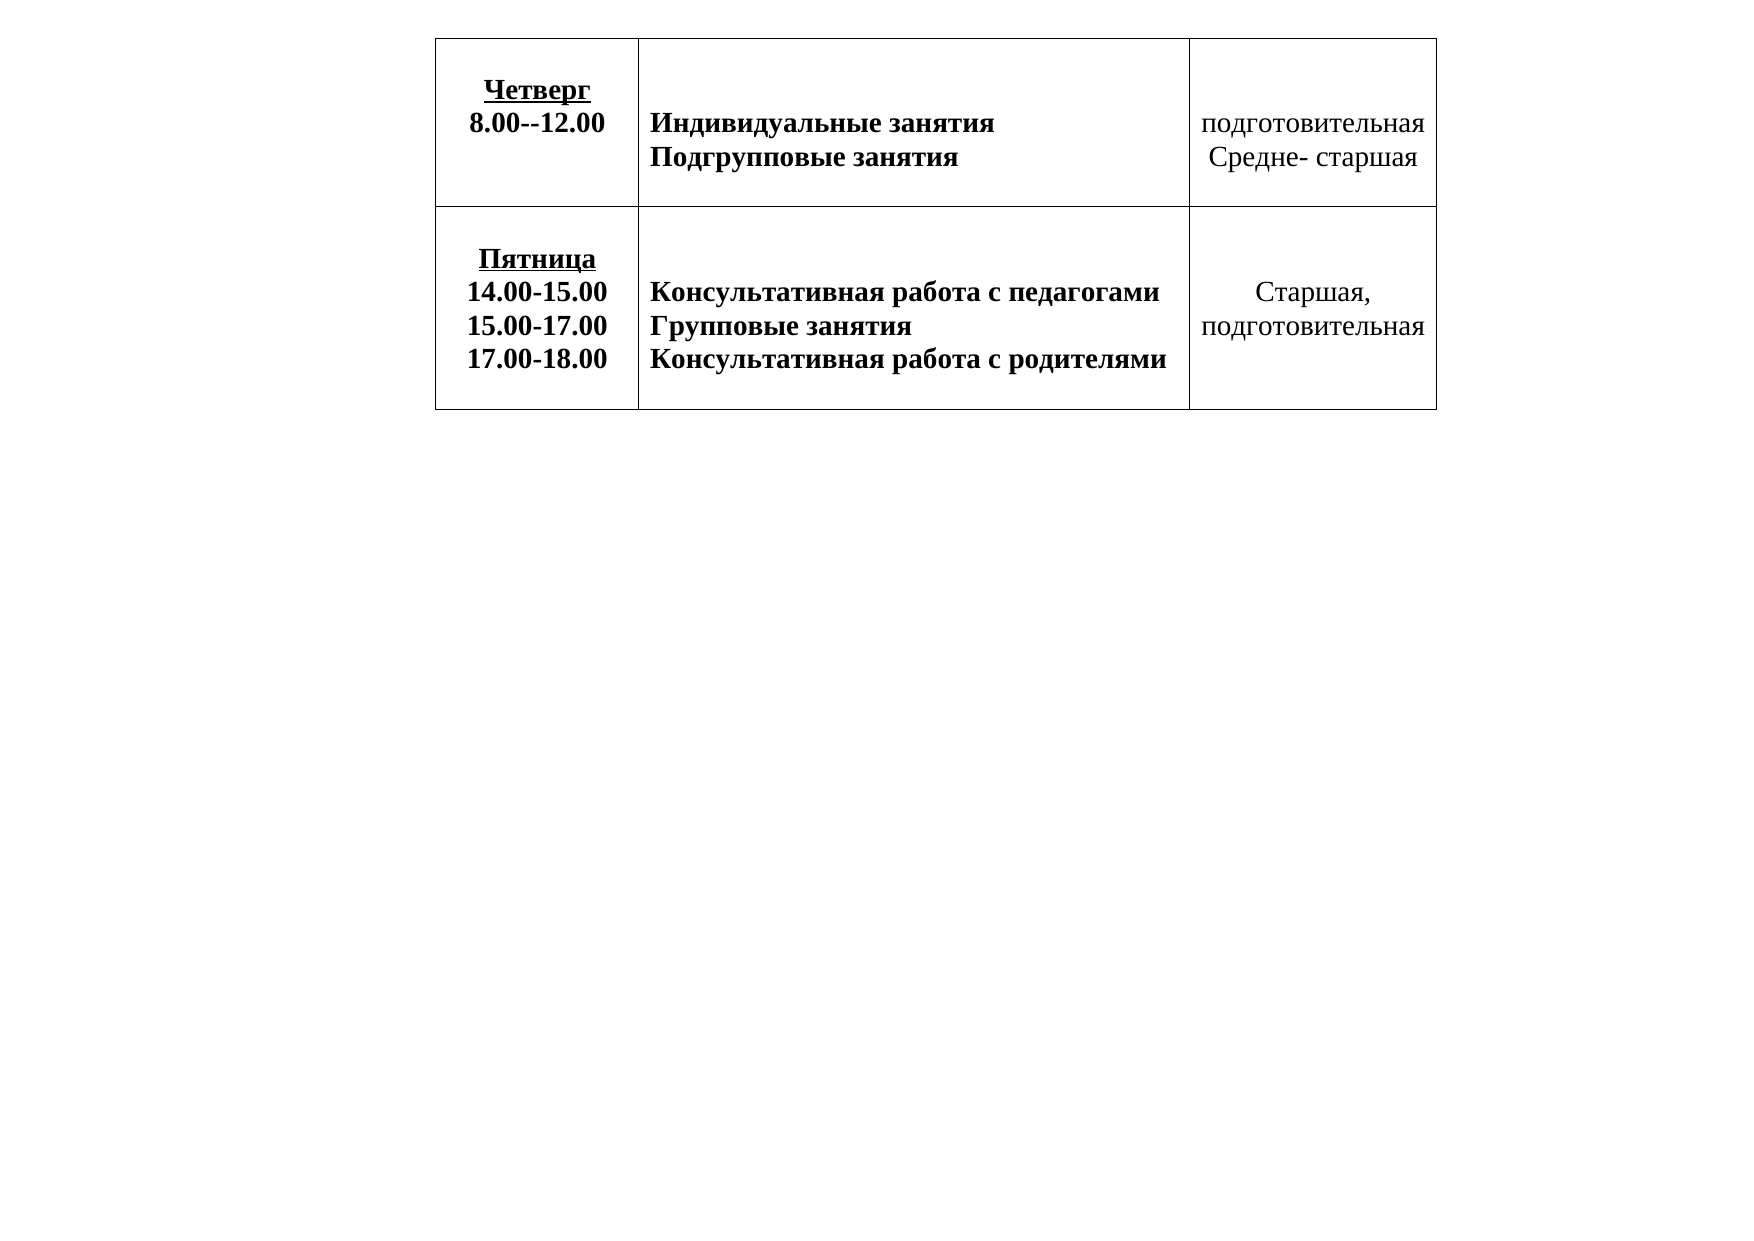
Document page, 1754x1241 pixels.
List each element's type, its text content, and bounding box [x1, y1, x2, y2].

table_cell Четверг 8.00--12.00 [436, 39, 638, 206]
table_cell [639, 39, 1189, 206]
table_cell подготовительная Средне- старшая [1190, 39, 1436, 206]
table_cell Пятница 14.00-15.00 15.00-17.00 17.00-18.00 [436, 207, 638, 408]
table_cell Старшая, подготовительная [1190, 207, 1436, 408]
table_cell Консультативная работа с педагогами Групповые занятия Консультативная работа с родителями [639, 207, 1189, 408]
